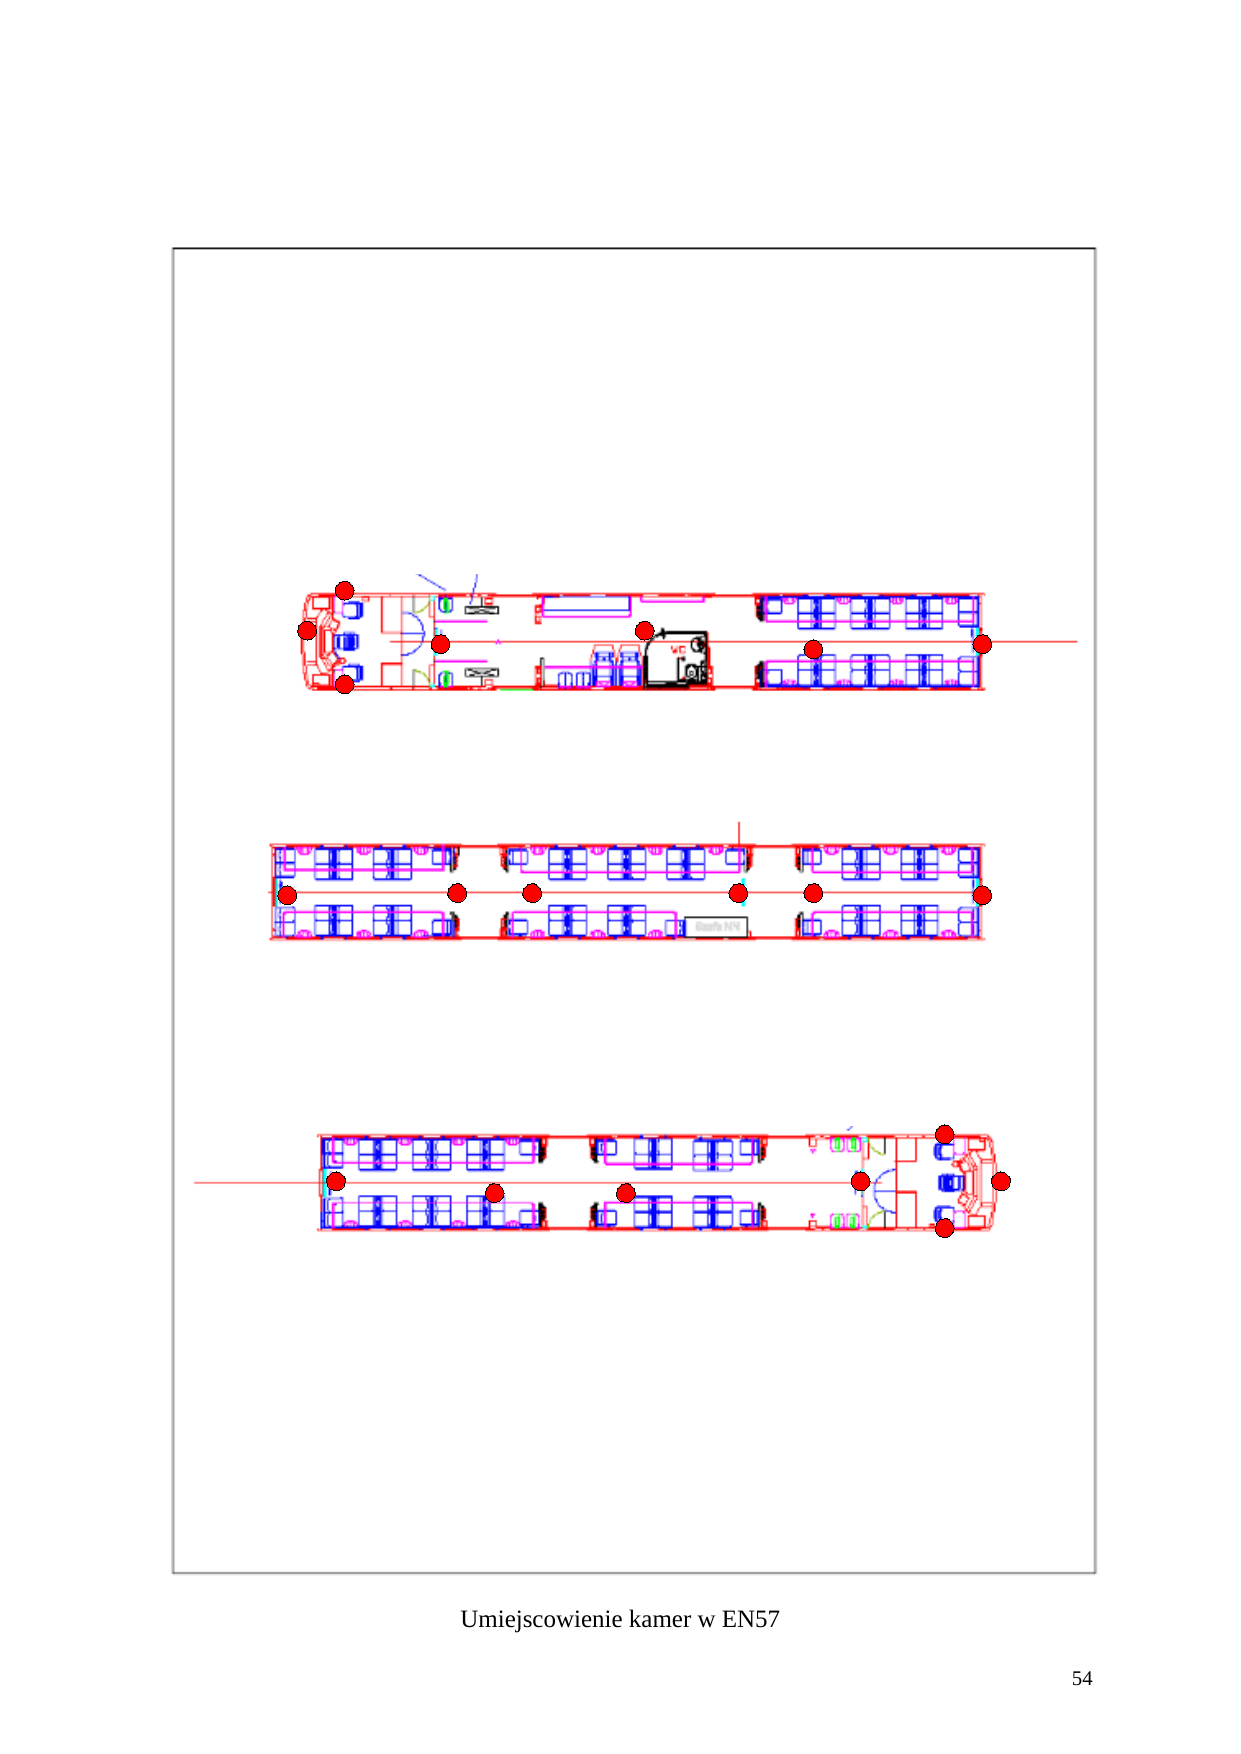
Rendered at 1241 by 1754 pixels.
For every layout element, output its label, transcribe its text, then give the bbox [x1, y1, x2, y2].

text Umiejscowienie kamer w EN57 [148, 1604, 1092, 1633]
